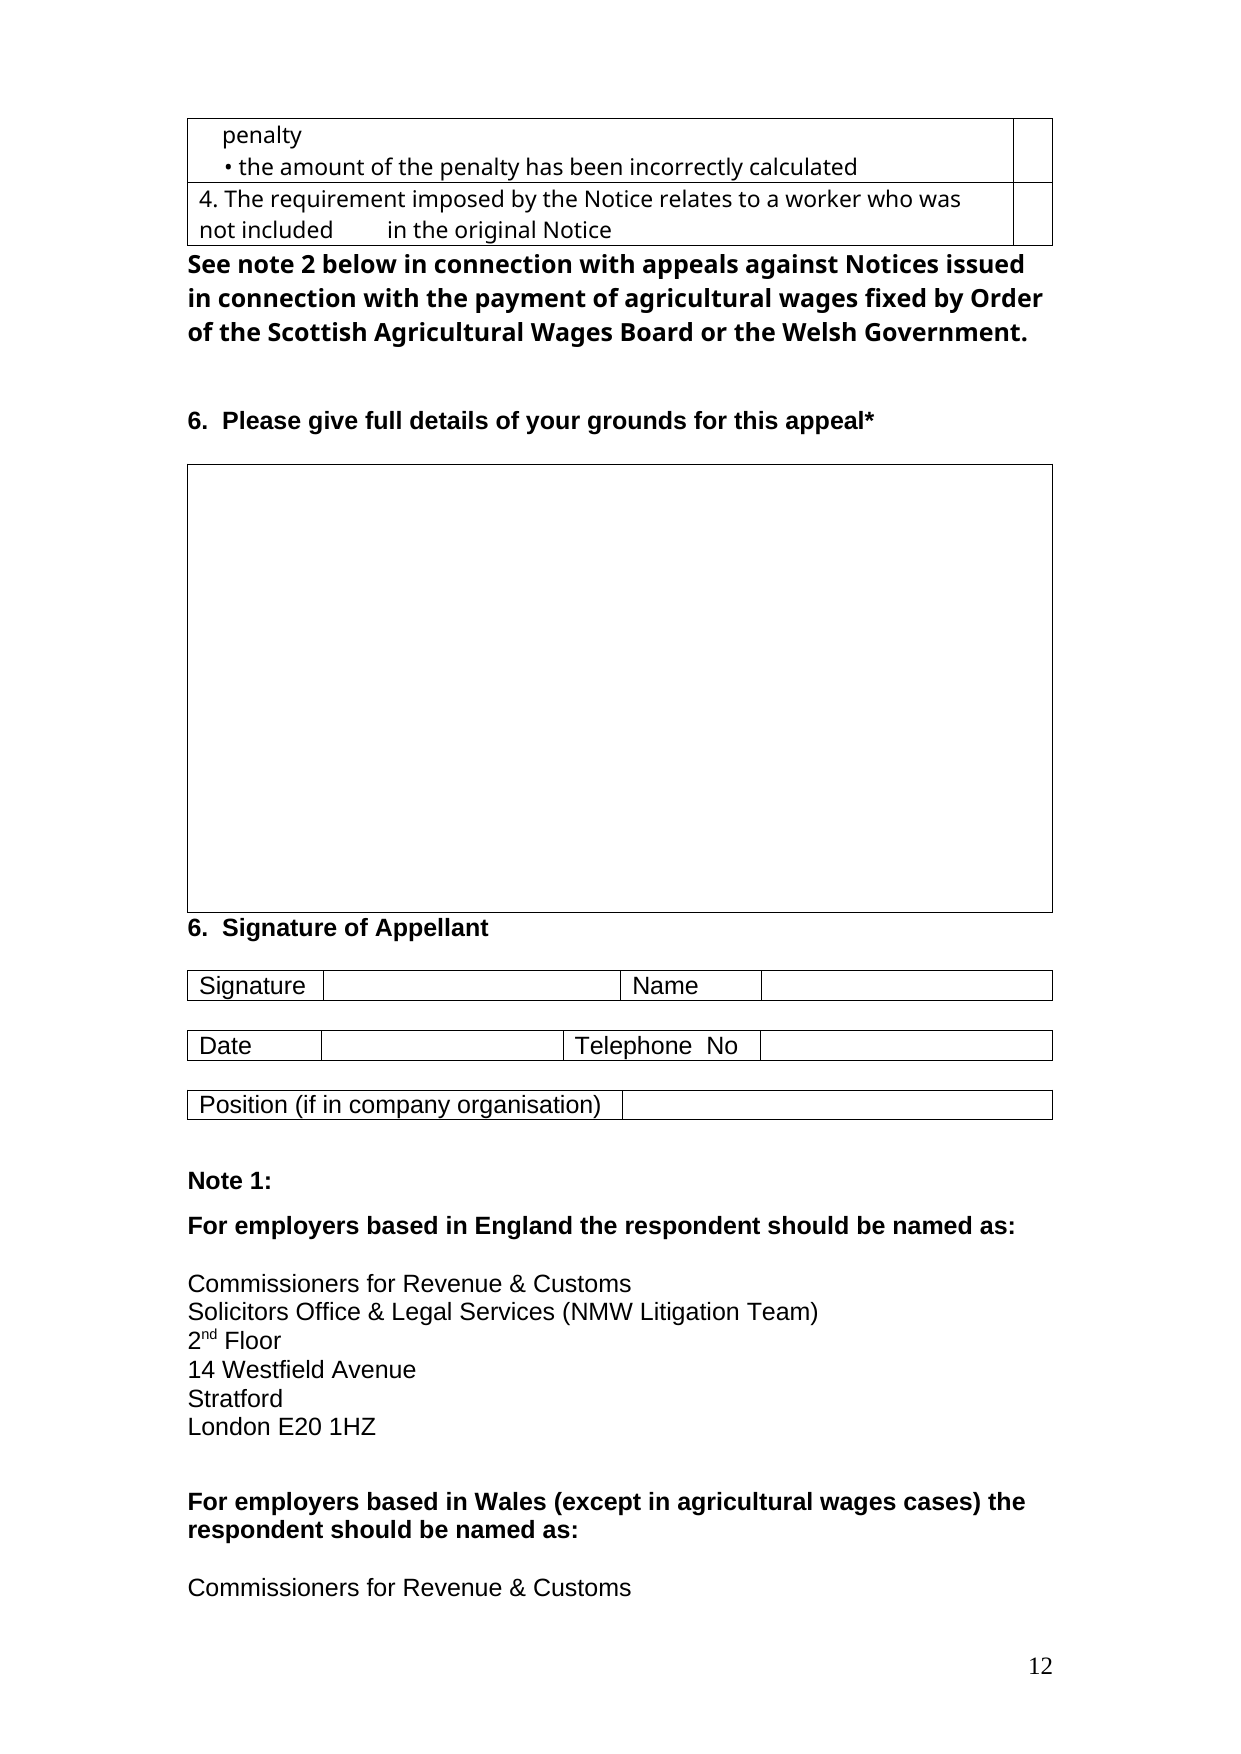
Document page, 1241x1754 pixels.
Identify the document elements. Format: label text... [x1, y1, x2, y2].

text For employers based in England the respondent should be named as: [187, 1211, 1053, 1240]
table_header Signature [188, 971, 323, 1000]
table_header [322, 1031, 563, 1060]
text Commissioners for Revenue & Customs [187, 1269, 1053, 1297]
table_header Date [188, 1031, 321, 1060]
table_cell [1014, 183, 1052, 245]
table_header Name [621, 971, 761, 1000]
table_header [762, 971, 1052, 1000]
text Stratford [187, 1384, 1053, 1412]
table_header [623, 1091, 1052, 1119]
text 6. Please give full details of your grounds for this appeal* [187, 406, 1053, 435]
table_header [324, 971, 620, 1000]
table_header Telephone No [564, 1031, 760, 1060]
table_cell 4. The requirement imposed by the Notice relates to a worker who was not included in the original Notice [188, 183, 1013, 245]
text 6. Signature of Appellant [187, 913, 1053, 942]
table_header [188, 465, 1052, 912]
text Note 1: [187, 1166, 1053, 1194]
text London E20 1HZ [187, 1412, 1053, 1441]
text See note 2 below in connection with appeals against Notices issued in connection with the payment of agricultural wages fixed by Order of the Scottish Agricultural Wages Board or the Welsh Government. [187, 246, 1053, 348]
text Commissioners for Revenue & Customs [187, 1573, 1053, 1602]
text 2nd Floor [187, 1326, 1053, 1355]
text Solicitors Office & Legal Services (NMW Litigation Team) [187, 1297, 1053, 1326]
table_header [761, 1031, 1052, 1060]
text 14 Westfield Avenue [187, 1355, 1053, 1384]
table_cell [1014, 119, 1052, 182]
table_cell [188, 119, 1013, 182]
table_header Position (if in company organisation) [188, 1091, 622, 1119]
text For employers based in Wales (except in agricultural wages cases) the respondent should be named as: [187, 1487, 1053, 1544]
